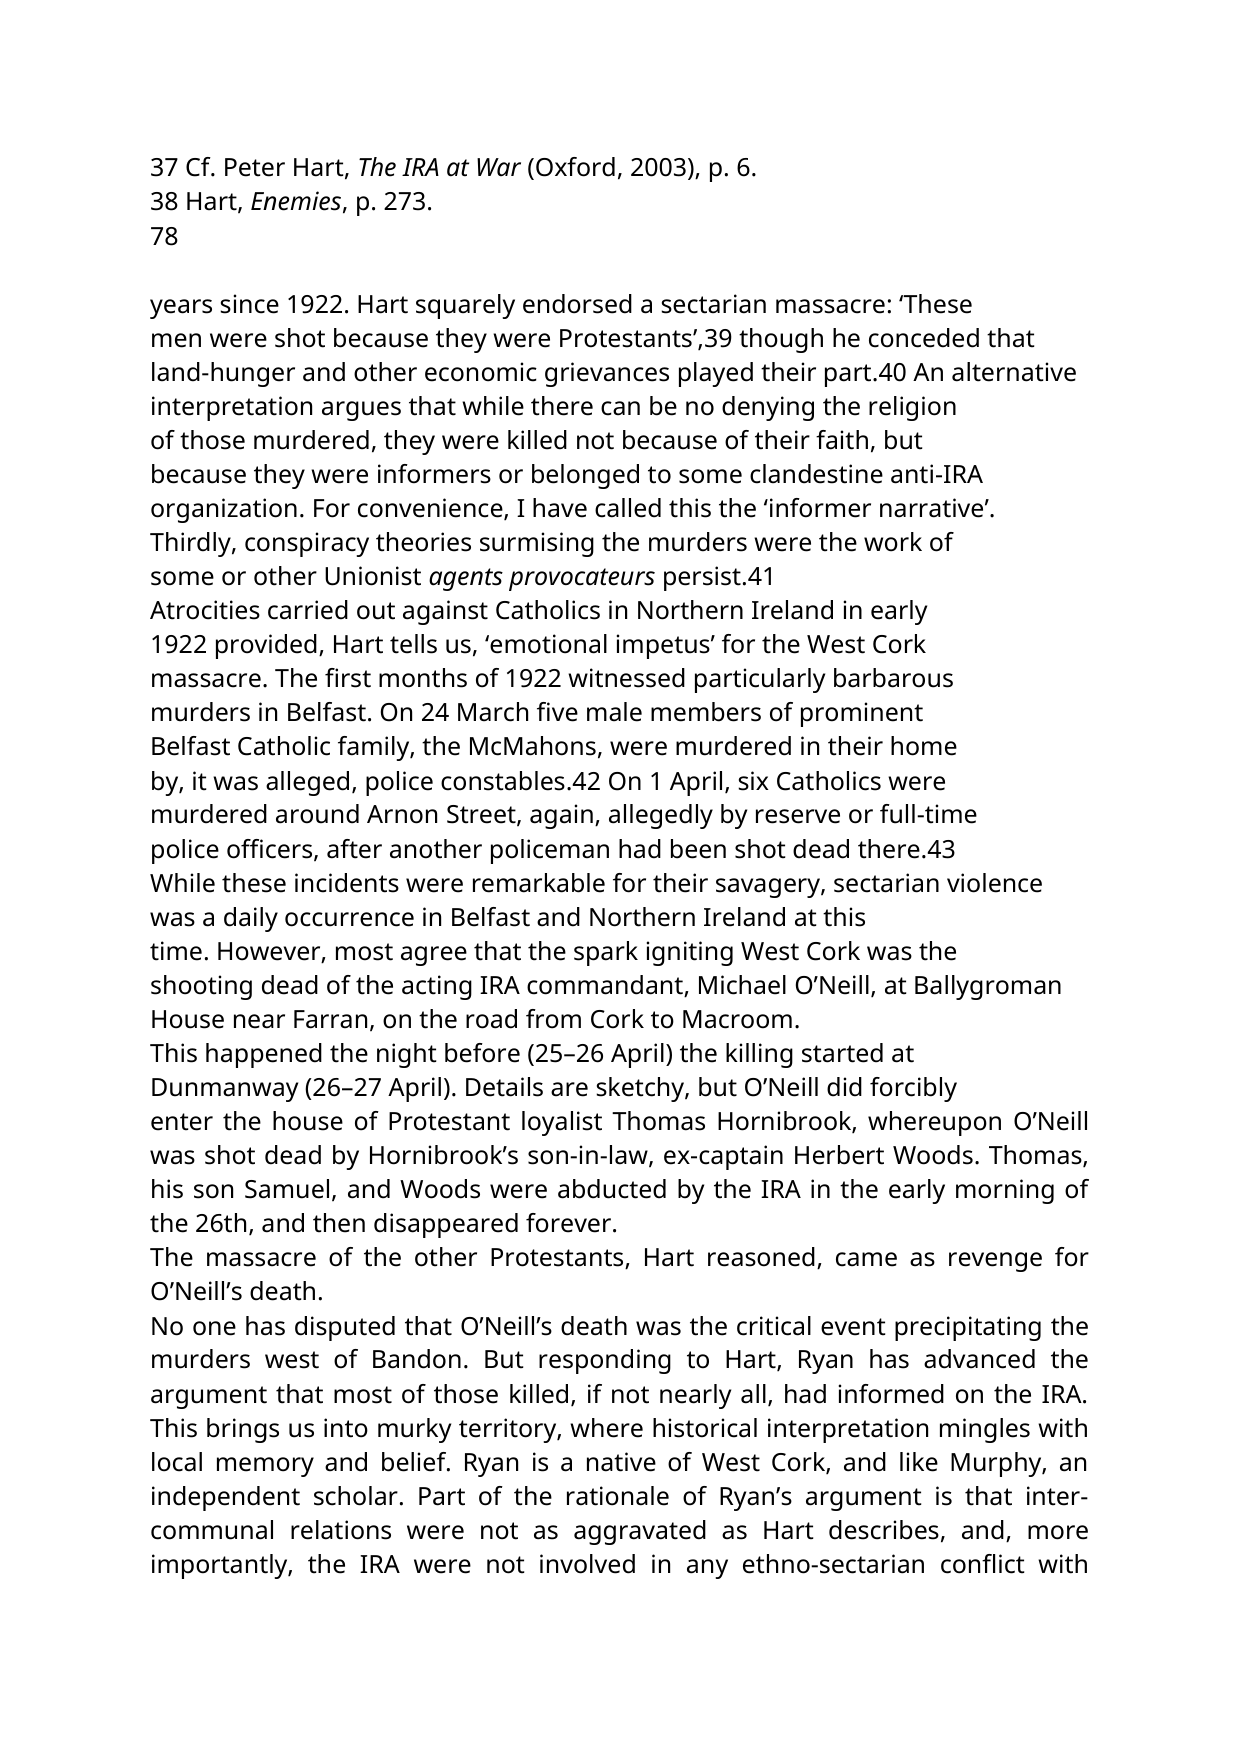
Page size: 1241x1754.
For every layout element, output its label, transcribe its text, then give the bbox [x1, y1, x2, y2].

text Dunmanway (26–27 April). Details are sketchy, but O’Neill did forcibly [150, 1070, 1090, 1104]
text Thirdly, conspiracy theories surmising the murders were the work of [150, 525, 1090, 559]
text 78 [150, 218, 1090, 252]
text police officers, after another policeman had been shot dead there.43 [150, 831, 1090, 865]
text years since 1922. Hart squarely endorsed a sectarian massacre: ‘These [150, 286, 1090, 320]
text Belfast Catholic family, the McMahons, were murdered in their home [150, 729, 1090, 763]
text While these incidents were remarkable for their savagery, sectarian violence [150, 865, 1090, 899]
text massacre. The first months of 1922 witnessed particularly barbarous [150, 661, 1090, 695]
text 1922 provided, Hart tells us, ‘emotional impetus’ for the West Cork [150, 627, 1090, 661]
text of those murdered, they were killed not because of their faith, but [150, 422, 1090, 457]
text shooting dead of the acting IRA commandant, Michael O’Neill, at Ballygroman [150, 967, 1090, 1002]
text land-hunger and other economic grievances played their part.40 An alternative [150, 354, 1090, 388]
text House near Farran, on the road from Cork to Macroom. [150, 1002, 1090, 1036]
text interpretation argues that while there can be no denying the religion [150, 388, 1090, 422]
text enter the house of Protestant loyalist Thomas Hornibrook, whereupon O’Neill was shot dead by Hornibrook’s son-in-law, ex-captain Herbert Woods. Thomas, his son Samuel, and Woods were abducted by the IRA in the early morning of the 26th, and then disappeared forever. [150, 1104, 1090, 1240]
text This happened the night before (25–26 April) the killing started at [150, 1036, 1090, 1070]
text organization. For convenience, I have called this the ‘informer narrative’. [150, 491, 1090, 525]
text by, it was alleged, police constables.42 On 1 April, six Catholics were [150, 763, 1090, 797]
text Atrocities carried out against Catholics in Northern Ireland in early [150, 593, 1090, 627]
text The massacre of the other Protestants, Hart reasoned, came as revenge for O’Neill’s death. [150, 1240, 1090, 1308]
text some or other Unionist agents provocateurs persist.41 [150, 559, 1090, 593]
text murdered around Arnon Street, again, allegedly by reserve or full-time [150, 797, 1090, 831]
text 37 Cf. Peter Hart, The IRA at War (Oxford, 2003), p. 6. [150, 150, 1090, 184]
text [150, 1308, 1090, 1581]
text time. However, most agree that the spark igniting West Cork was the [150, 933, 1090, 967]
text was a daily occurrence in Belfast and Northern Ireland at this [150, 899, 1090, 933]
text murders in Belfast. On 24 March five male members of prominent [150, 695, 1090, 729]
text men were shot because they were Protestants’,39 though he conceded that [150, 320, 1090, 354]
text because they were informers or belonged to some clandestine anti-IRA [150, 457, 1090, 491]
text 38 Hart, Enemies, p. 273. [150, 184, 1090, 218]
